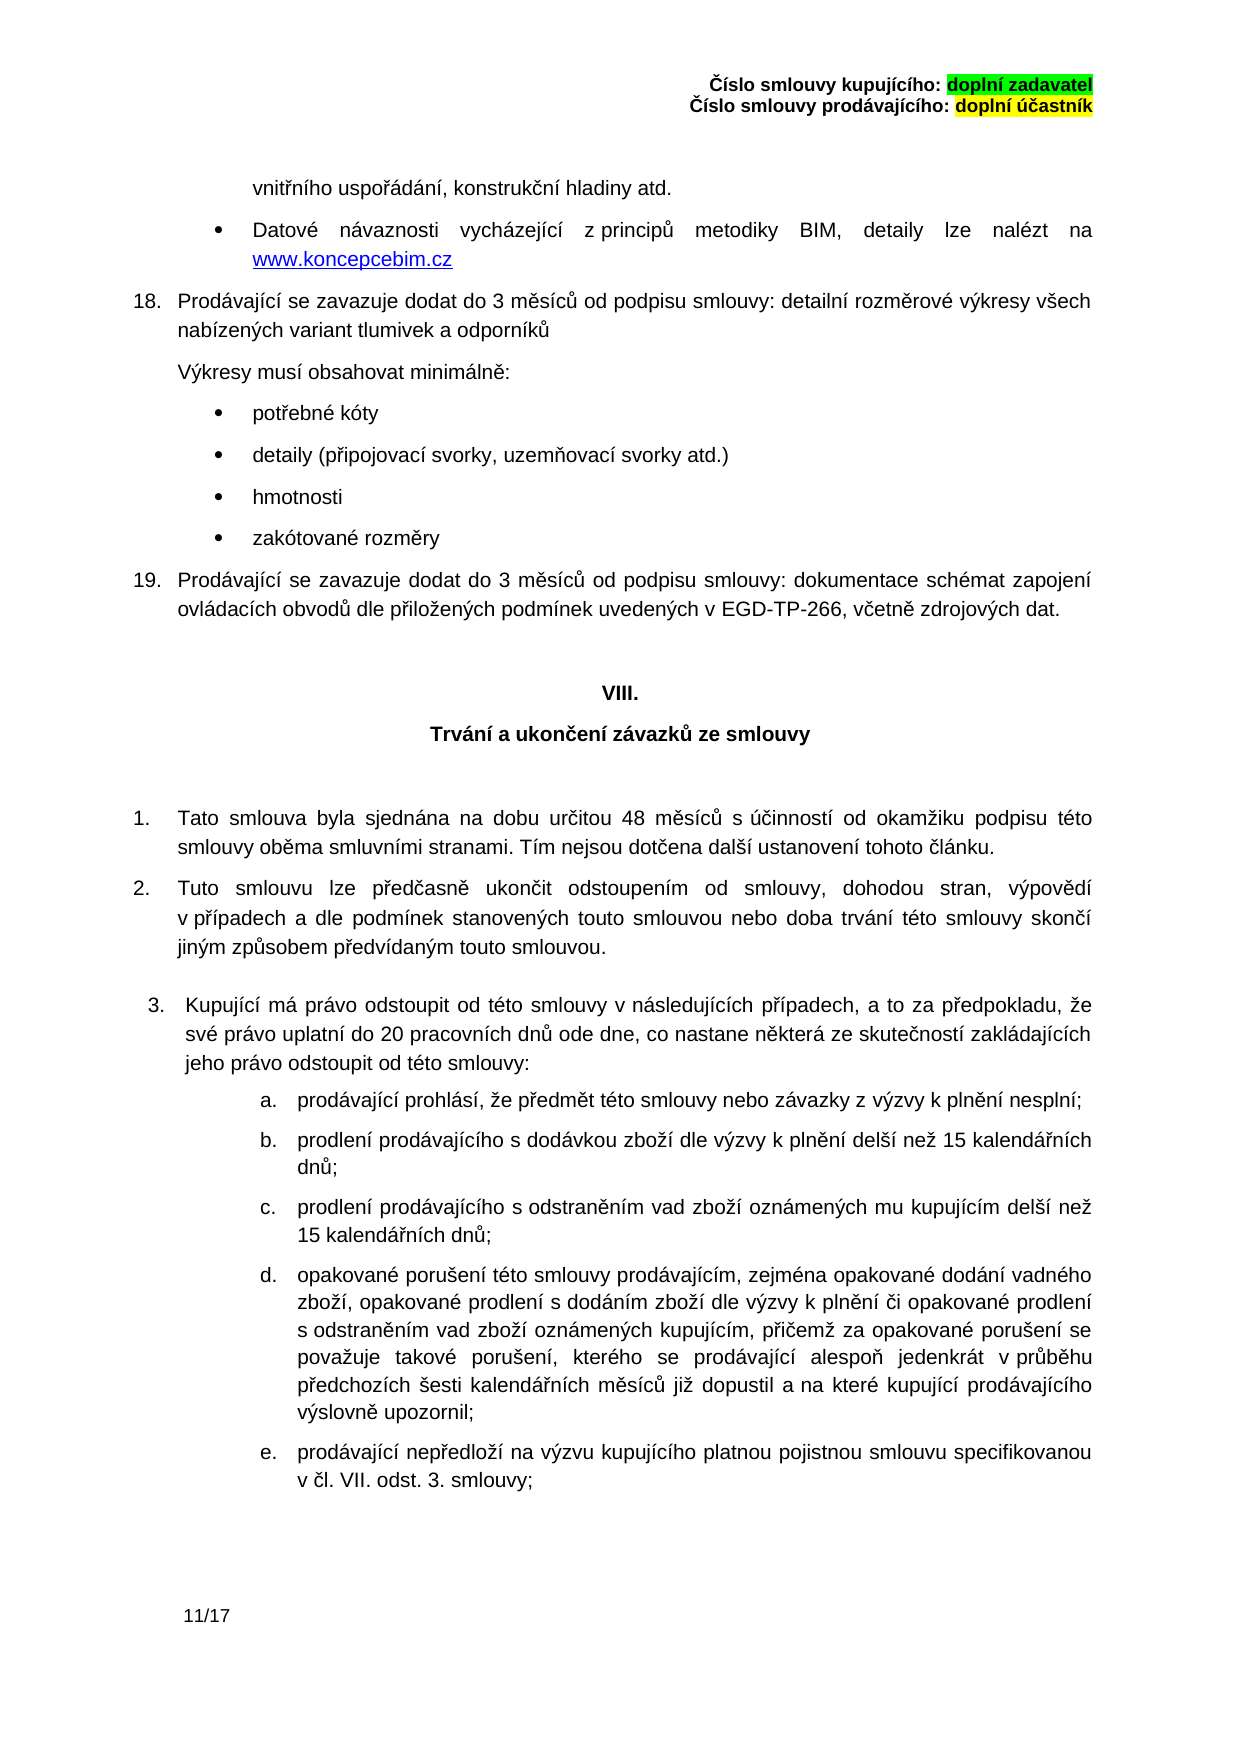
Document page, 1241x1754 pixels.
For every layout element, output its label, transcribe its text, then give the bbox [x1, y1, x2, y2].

list Datové návaznosti vycházející z principů metodiky BIM, detaily lze nalézt na www.koncepcebim.cz [215, 213, 1093, 271]
list opakované porušení této smlouvy prodávajícím, zejména opakované dodání vadného zboží, opakované prodlení s dodáním zboží dle výzvy k plnění či opakované prodlení s odstraněním vad zboží oznámených kupujícím, přičemž za opakované porušení se považuje takové porušení, kterého se prodávající alespoň jedenkrát v průběhu předchozích šesti kalendářních měsíců již dopustil a na které kupující prodávajícího výslovně upozornil; [260, 1263, 1093, 1424]
list Tuto smlouvu lze předčasně ukončit odstoupením od smlouvy, dohodou stran, výpovědí v případech a dle podmínek stanovených touto smlouvou nebo doba trvání této smlouvy skončí jiným způsobem předvídaným touto smlouvou. [133, 871, 1093, 958]
text VIII. [148, 675, 1093, 704]
list Prodávající se zavazuje dodat do 3 měsíců od podpisu smlouvy: dokumentace schémat zapojení ovládacích obvodů dle přiložených podmínek uvedených v EGD-TP-266, včetně zdrojových dat. [133, 563, 1093, 621]
list prodlení prodávajícího s odstraněním vad zboží oznámených mu kupujícím delší než 15 kalendářních dnů; [260, 1195, 1093, 1247]
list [215, 171, 1093, 200]
list Prodávající se zavazuje dodat do 3 měsíců od podpisu smlouvy: detailní rozměrové výkresy všech nabízených variant tlumivek a odporníků [133, 283, 1093, 342]
text Trvání a ukončení závazků ze smlouvy [148, 717, 1093, 746]
list detaily (připojovací svorky, uzemňovací svorky atd.) [215, 438, 1093, 467]
list prodávající nepředloží na výzvu kupujícího platnou pojistnou smlouvu specifikovanou v čl. VII. odst. 3. smlouvy; [260, 1440, 1093, 1492]
list potřebné kóty [215, 396, 1093, 425]
list prodlení prodávajícího s dodávkou zboží dle výzvy k plnění delší než 15 kalendářních dnů; [260, 1128, 1093, 1179]
list Tato smlouva byla sjednána na dobu určitou 48 měsíců s účinností od okamžiku podpisu této smlouvy oběma smluvními stranami. Tím nejsou dotčena další ustanovení tohoto článku. [133, 800, 1093, 858]
list hmotnosti [215, 479, 1093, 508]
list prodávající prohlásí, že předmět této smlouvy nebo závazky z výzvy k plnění nesplní; [260, 1088, 1093, 1112]
list zakótované rozměry [215, 521, 1093, 550]
text Výkresy musí obsahovat minimálně: [177, 354, 1093, 383]
list Kupující má právo odstoupit od této smlouvy v následujících případech, a to za předpokladu, že své právo uplatní do 20 pracovních dnů ode dne, co nastane některá ze skutečností zakládajících jeho právo odstoupit od této smlouvy: [148, 988, 1093, 1075]
